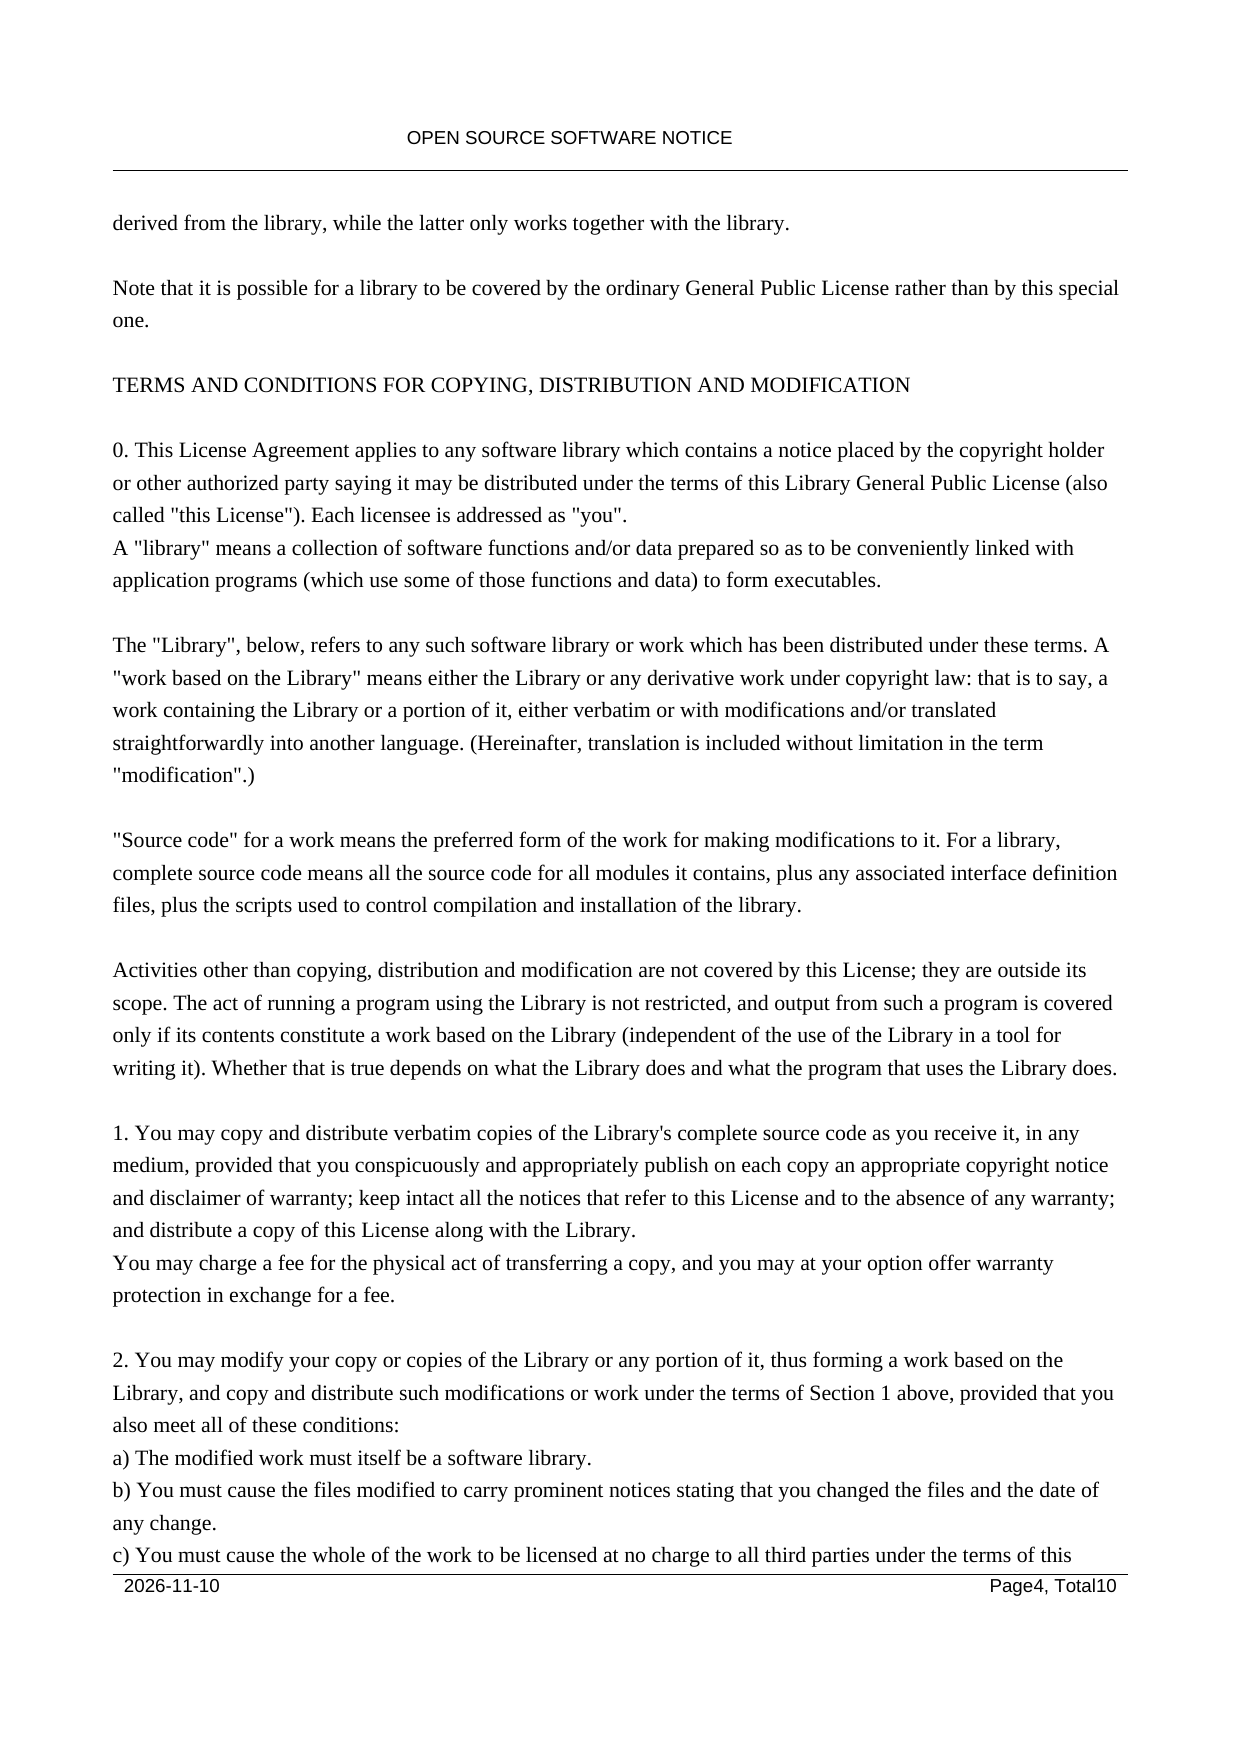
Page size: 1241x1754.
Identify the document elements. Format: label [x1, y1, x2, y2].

text [112, 206, 1128, 1571]
